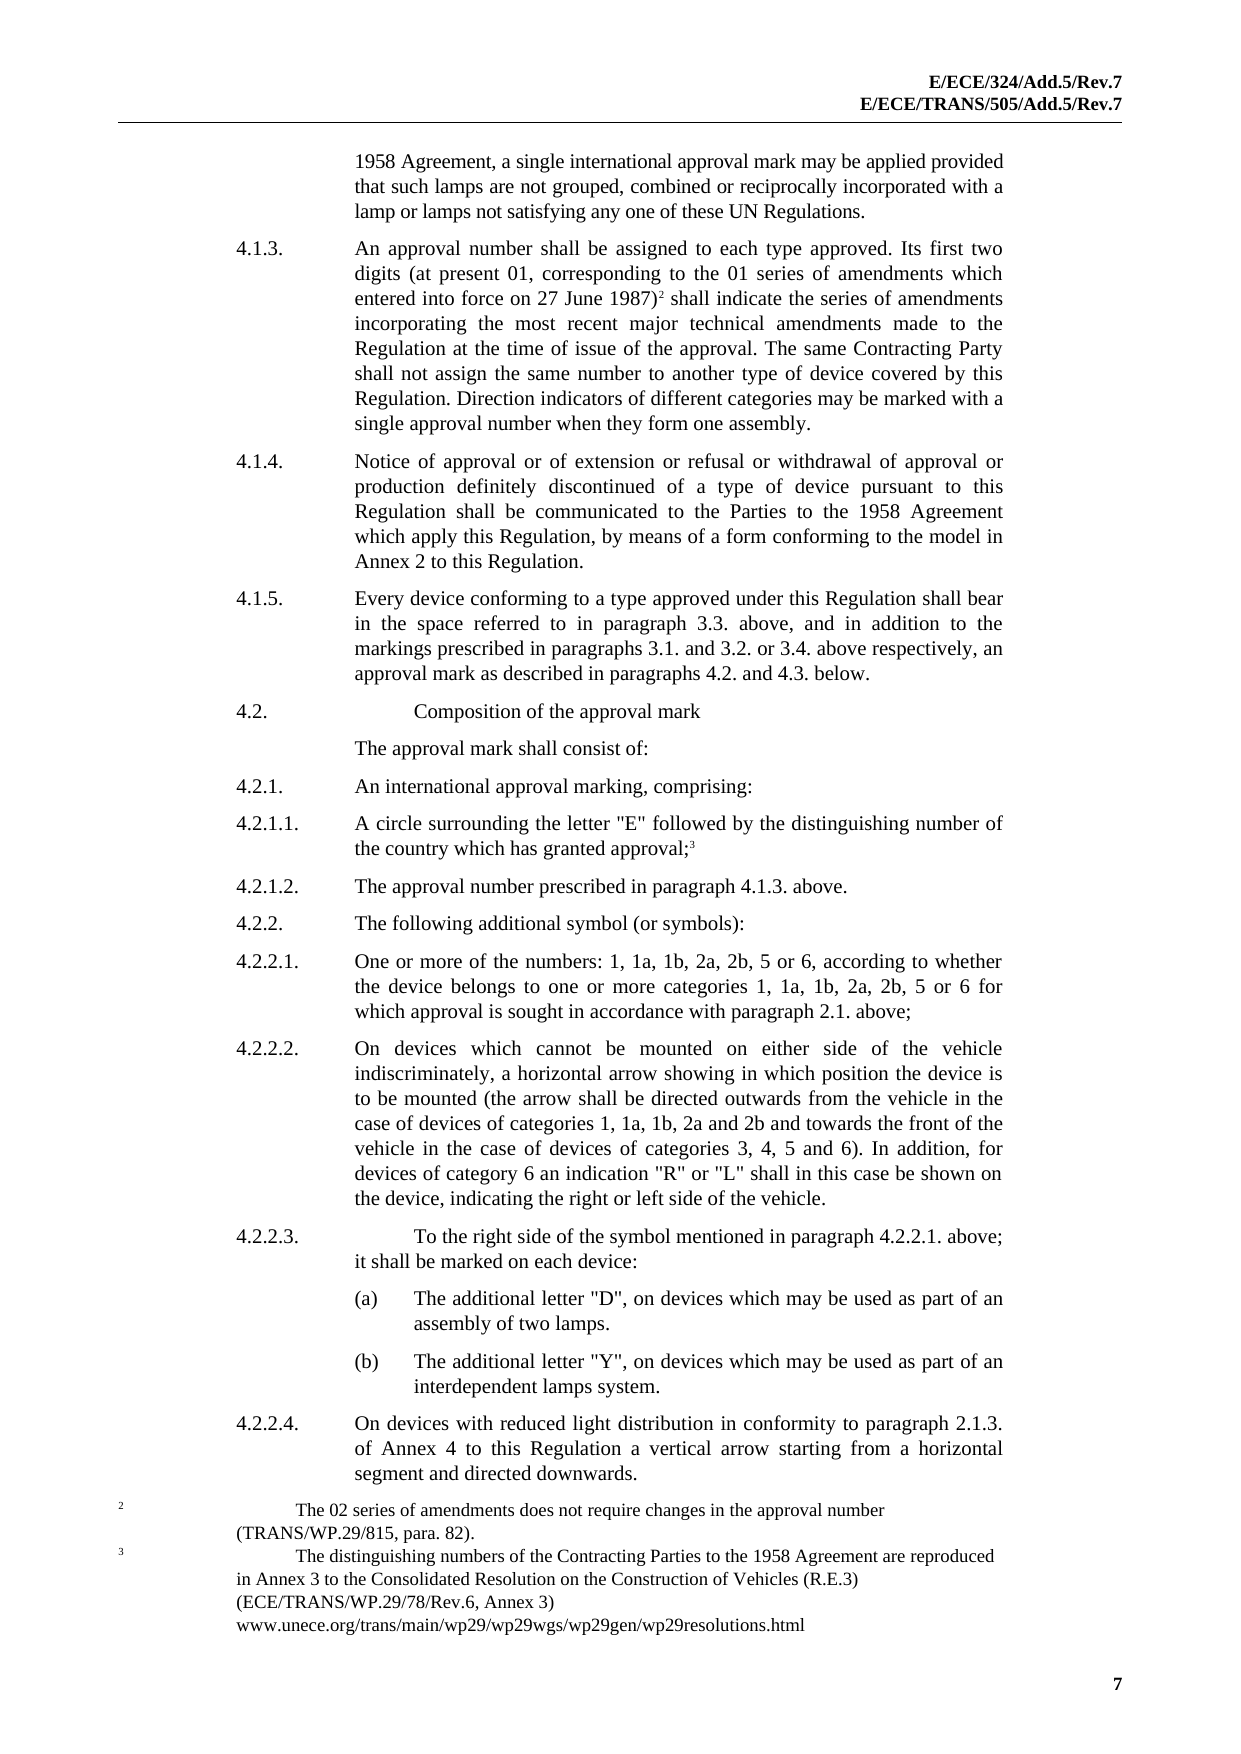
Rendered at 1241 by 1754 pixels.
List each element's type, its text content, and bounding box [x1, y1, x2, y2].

text 4.2.2.2. On devices which cannot be mounted on either side of the vehicle indiscriminately, a horizontal arrow showing in which position the device is to be mounted (the arrow shall be directed outwards from the vehicle in the case of devices of categories 1, 1a, 1b, 2a and 2b and towards the front of the vehicle in the case of devices of categories 3, 4, 5 and 6). In addition, for devices of category 6 an indication "R" or "L" shall in this case be shown on the device, indicating the right or left side of the vehicle. [236, 1035, 1004, 1210]
text 4.2.1.2. The approval number prescribed in paragraph 4.1.3. above. [236, 873, 1004, 898]
text 4.2.1. An international approval marking, comprising: [236, 773, 1004, 798]
text 4.2.2. The following additional symbol (or symbols): [236, 910, 1004, 935]
text 4.1.5. Every device conforming to a type approved under this Regulation shall bear in the space referred to in paragraph 3.3. above, and in addition to the markings prescribed in paragraphs 3.1. and 3.2. or 3.4. above respectively, an approval mark as described in paragraphs 4.2. and 4.3. below. [236, 585, 1004, 685]
text 4.1.3. An approval number shall be assigned to each type approved. Its first two digits (at present 01, corresponding to the 01 series of amendments which entered into force on 27 June 1987) shall indicate the series of amendments incorporating the most recent major technical amendments made to the Regulation at the time of issue of the approval. The same Contracting Party shall not assign the same number to another type of device covered by this Regulation. Direction indicators of different categories may be marked with a single approval number when they form one assembly. [236, 235, 1004, 435]
text The approval mark shall consist of: [236, 735, 1004, 760]
text 4.1.4. Notice of approval or of extension or refusal or withdrawal of approval or production definitely discontinued of a type of device pursuant to this Regulation shall be communicated to the Parties to the 1958 Agreement which apply this Regulation, by means of a form conforming to the model in Annex 2 to this Regulation. [236, 448, 1004, 573]
text 4.2. Composition of the approval mark [236, 698, 1004, 723]
text (b) The additional letter "Y", on devices which may be used as part of an interdependent lamps system. [354, 1348, 1004, 1398]
text 4.2.2.3. To the right side of the symbol mentioned in paragraph 4.2.2.1. above; it shall be marked on each device: [236, 1223, 1004, 1273]
text 4.2.2.4. On devices with reduced light distribution in conformity to paragraph 2.1.3. of Annex 4 to this Regulation a vertical arrow starting from a horizontal segment and directed downwards. [236, 1410, 1004, 1485]
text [236, 148, 1004, 223]
text 4.2.2.1. One or more of the numbers: 1, 1a, 1b, 2a, 2b, 5 or 6, according to whether the device belongs to one or more categories 1, 1a, 1b, 2a, 2b, 5 or 6 for which approval is sought in accordance with paragraph 2.1. above; [236, 948, 1004, 1023]
text 4.2.1.1. A circle surrounding the letter "E" followed by the distinguishing number of the country which has granted approval; [236, 810, 1004, 860]
text (a) The additional letter "D", on devices which may be used as part of an assembly of two lamps. [354, 1285, 1004, 1335]
